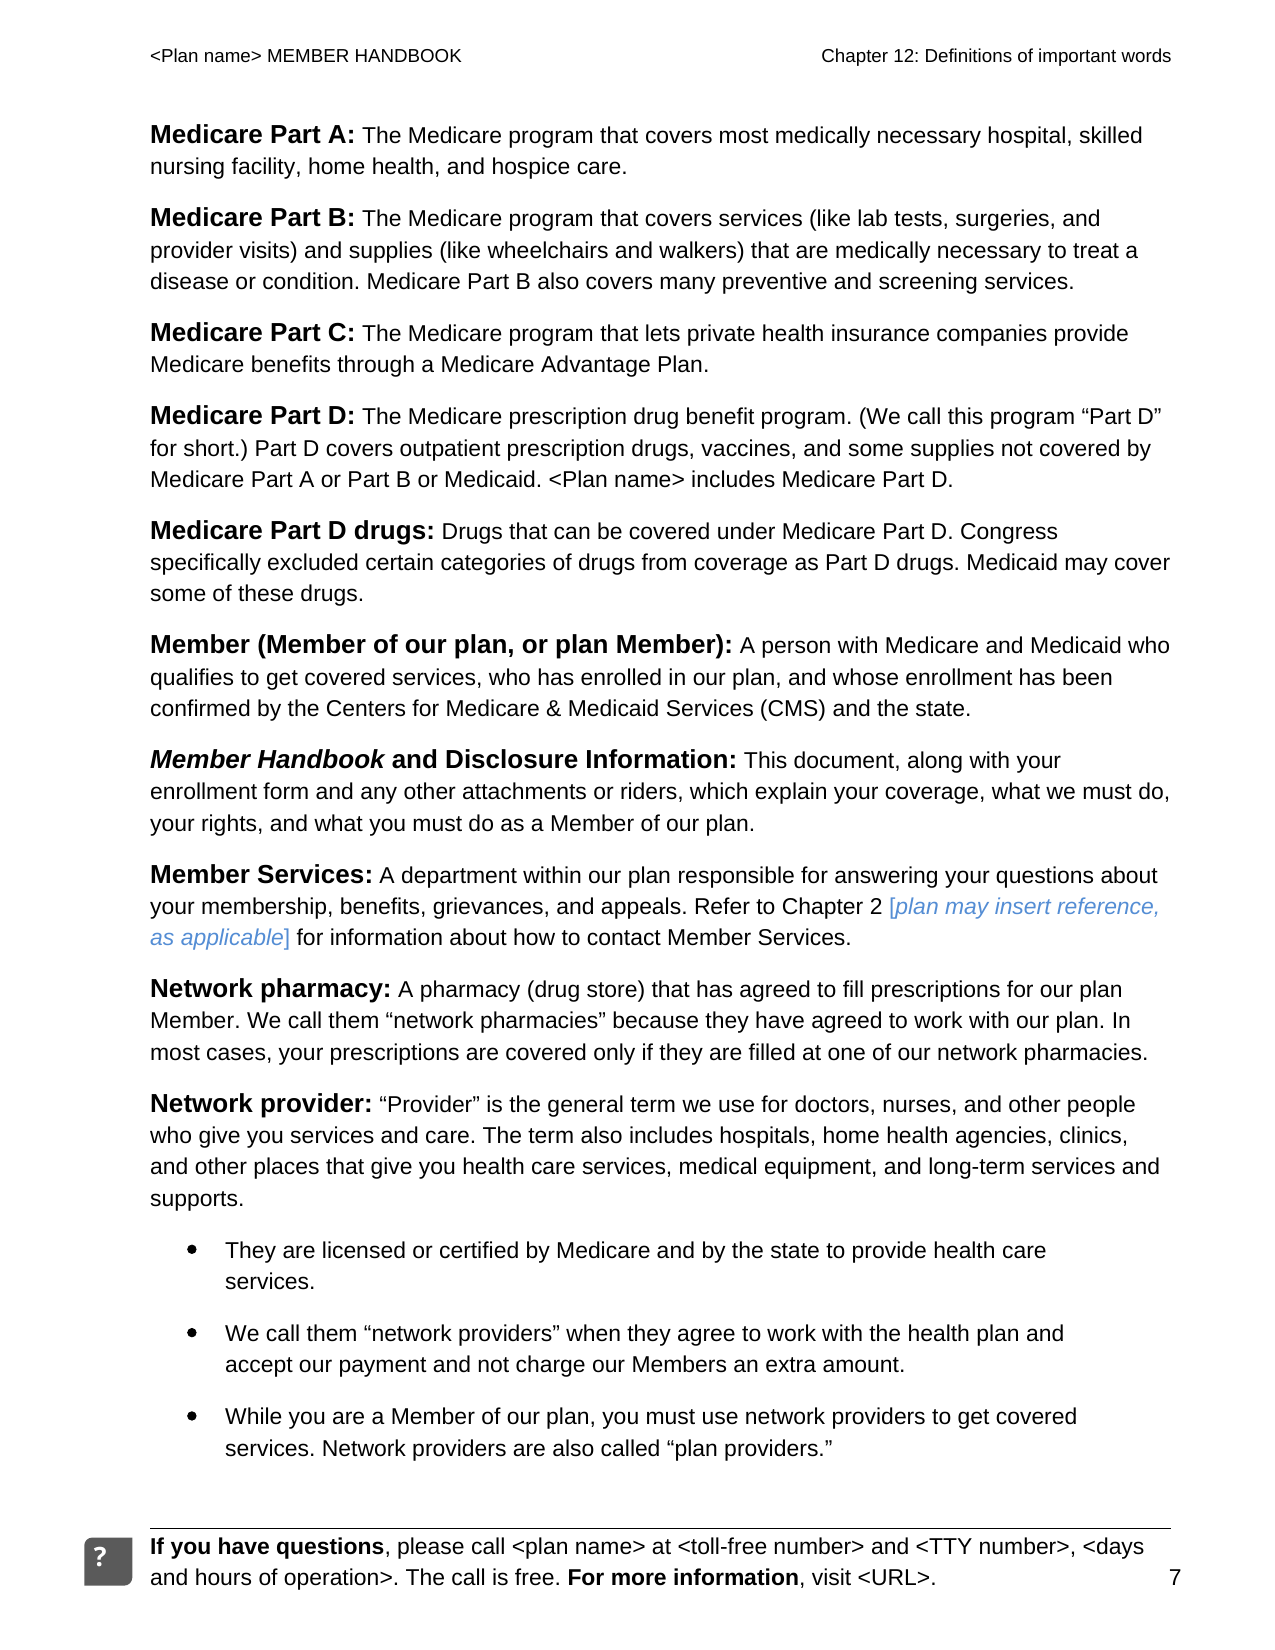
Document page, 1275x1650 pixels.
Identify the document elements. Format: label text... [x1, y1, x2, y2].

list We call them “network providers” when they agree to work with the health plan and accept our payment and not charge our Members an extra amount. [187, 1316, 1096, 1379]
subtitle Member Handbook and Disclosure Information: This document, along with your enrollment form and any other attachments or riders, which explain your coverage, what we must do, your rights, and what you must do as a Member of our plan. [150, 743, 1171, 837]
list While you are a Member of our plan, you must use network providers to get covered services. Network providers are also called “plan providers.” [187, 1400, 1096, 1462]
subtitle Medicare Part C: The Medicare program that lets private health insurance companies provide Medicare benefits through a Medicare Advantage Plan. [150, 316, 1171, 379]
subtitle Network pharmacy: A pharmacy (drug store) that has agreed to fill prescriptions for our plan Member. We call them “network pharmacies” because they have agreed to work with our plan. In most cases, your prescriptions are covered only if they are filled at one of our network pharmacies. [150, 973, 1171, 1066]
subtitle Member (Member of our plan, or plan Member): A person with Medicare and Medicaid who qualifies to get covered services, who has enrolled in our plan, and whose enrollment has been confirmed by the Centers for Medicare & Medicaid Services (CMS) and the state. [150, 629, 1171, 723]
subtitle Medicare Part B: The Medicare program that covers services (like lab tests, surgeries, and provider visits) and supplies (like wheelchairs and walkers) that are medically necessary to treat a disease or condition. Medicare Part B also covers many preventive and screening services. [150, 202, 1171, 296]
subtitle Medicare Part A: The Medicare program that covers most medically necessary hospital, skilled nursing facility, home health, and hospice care. [150, 118, 1171, 181]
subtitle Medicare Part D: The Medicare prescription drug benefit program. (We call this program “Part D” for short.) Part D covers outpatient prescription drugs, vaccines, and some supplies not covered by Medicare Part A or Part B or Medicaid. <Plan name> includes Medicare Part D. [150, 400, 1171, 493]
subtitle Network provider: “Provider” is the general term we use for doctors, nurses, and other people who give you services and care. The term also includes hospitals, home health agencies, clinics, and other places that give you health care services, medical equipment, and long-term services and supports. [150, 1087, 1171, 1212]
subtitle Member Services: A department within our plan responsible for answering your questions about your membership, benefits, grievances, and appeals. Refer to Chapter 2 [plan may insert reference, as applicable] for information about how to contact Member Services. [150, 858, 1171, 952]
list They are licensed or certified by Medicare and by the state to provide health care services. [187, 1233, 1096, 1296]
subtitle Medicare Part D drugs: Drugs that can be covered under Medicare Part D. Congress specifically excluded certain categories of drugs from coverage as Part D drugs. Medicaid may cover some of these drugs. [150, 514, 1171, 608]
